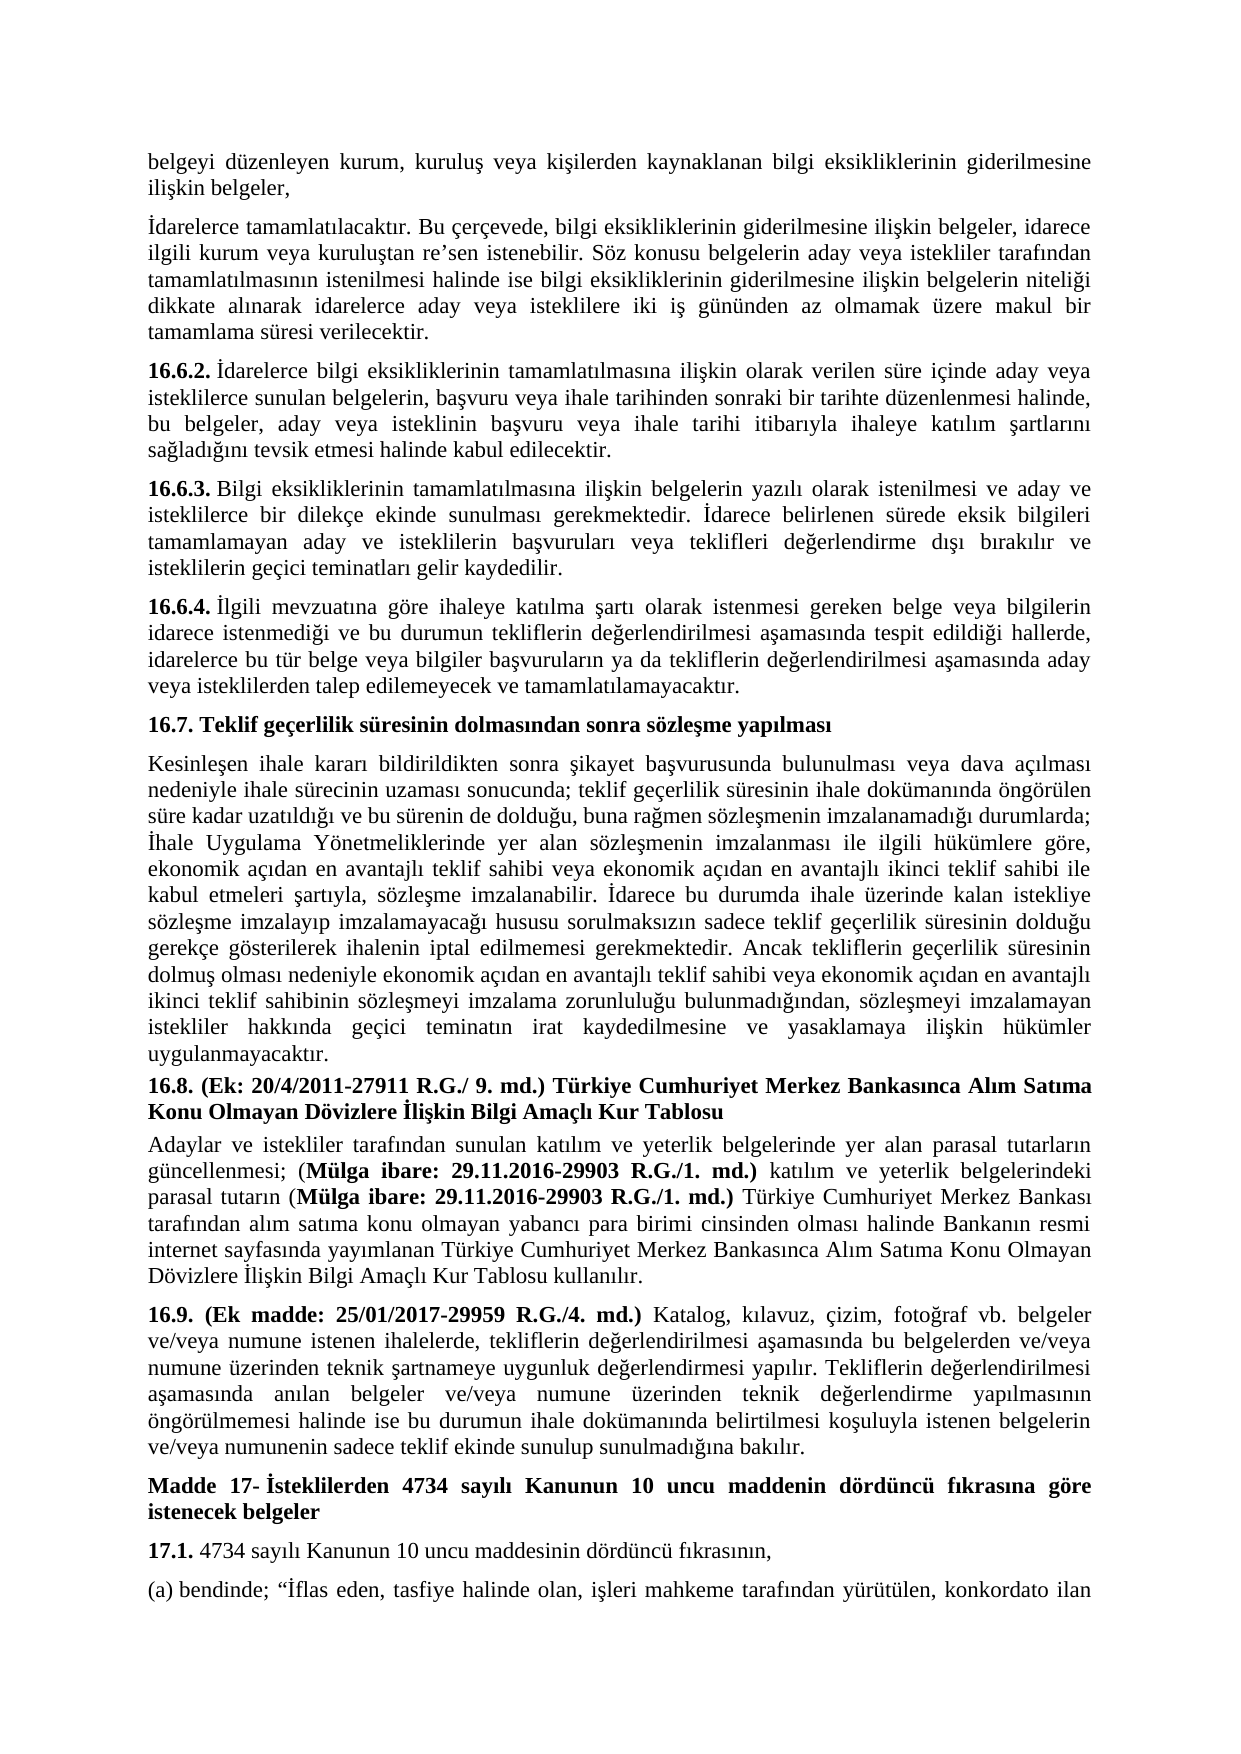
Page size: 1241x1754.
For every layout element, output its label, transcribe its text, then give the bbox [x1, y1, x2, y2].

text 17.1. 4734 sayılı Kanunun 10 uncu maddesinin dördüncü fıkrasının, [148, 1537, 1092, 1563]
text Kesinleşen ihale kararı bildirildikten sonra şikayet başvurusunda bulunulması veya dava açılması nedeniyle ihale sürecinin uzaması sonucunda; teklif geçerlilik süresinin ihale dokümanında öngörülen süre kadar uzatıldığı ve bu sürenin de dolduğu, buna rağmen sözleşmenin imzalanamadığı durumlarda; İhale Uygulama Yönetmeliklerinde yer alan sözleşmenin imzalanması ile ilgili hükümlere göre, ekonomik açıdan en avantajlı teklif sahibi veya ekonomik açıdan en avantajlı ikinci teklif sahibi ile kabul etmeleri şartıyla, sözleşme imzalanabilir. İdarece bu durumda ihale üzerinde kalan istekliye sözleşme imzalayıp imzalamayacağı hususu sorulmaksızın sadece teklif geçerlilik süresinin dolduğu gerekçe gösterilerek ihalenin iptal edilmemesi gerekmektedir. Ancak tekliflerin geçerlilik süresinin dolmuş olması nedeniyle ekonomik açıdan en avantajlı teklif sahibi veya ekonomik açıdan en avantajlı ikinci teklif sahibinin sözleşmeyi imzalama zorunluluğu bulunmadığından, sözleşmeyi imzalamayan istekliler hakkında geçici teminatın irat kaydedilmesine ve yasaklamaya ilişkin hükümler uygulanmayacaktır. [148, 750, 1092, 1066]
text Madde 17- İsteklilerden 4734 sayılı Kanunun 10 uncu maddenin dördüncü fıkrasına göre istenecek belgeler [148, 1472, 1092, 1524]
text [148, 148, 1092, 200]
text 16.9. (Ek madde: 25/01/2017-29959 R.G./4. md.) Katalog, kılavuz, çizim, fotoğraf vb. belgeler ve/veya numune istenen ihalelerde, tekliflerin değerlendirilmesi aşamasında bu belgelerden ve/veya numune üzerinden teknik şartnameye uygunluk değerlendirmesi yapılır. Tekliflerin değerlendirilmesi aşamasında anılan belgeler ve/veya numune üzerinden teknik değerlendirme yapılmasının öngörülmemesi halinde ise bu durumun ihale dokümanında belirtilmesi koşuluyla istenen belgelerin ve/veya numunenin sadece teklif ekinde sunulup sunulmadığına bakılır. [148, 1301, 1092, 1459]
text Adaylar ve istekliler tarafından sunulan katılım ve yeterlik belgelerinde yer alan parasal tutarların güncellenmesi; (Mülga ibare: 29.11.2016-29903 R.G./1. md.) katılım ve yeterlik belgelerindeki parasal tutarın (Mülga ibare: 29.11.2016-29903 R.G./1. md.) Türkiye Cumhuriyet Merkez Bankası tarafından alım satıma konu olmayan yabancı para birimi cinsinden olması halinde Bankanın resmi internet sayfasında yayımlanan Türkiye Cumhuriyet Merkez Bankasınca Alım Satıma Konu Olmayan Dövizlere İlişkin Bilgi Amaçlı Kur Tablosu kullanılır. [148, 1131, 1092, 1289]
text 16.8. (Ek: 20/4/2011-27911 R.G./ 9. md.) Türkiye Cumhuriyet Merkez Bankasınca Alım Satıma Konu Olmayan Dövizlere İlişkin Bilgi Amaçlı Kur Tablosu [148, 1072, 1092, 1125]
text 16.6.2. İdarelerce bilgi eksikliklerinin tamamlatılmasına ilişkin olarak verilen süre içinde aday veya isteklilerce sunulan belgelerin, başvuru veya ihale tarihinden sonraki bir tarihte düzenlenmesi halinde, bu belgeler, aday veya isteklinin başvuru veya ihale tarihi itibarıyla ihaleye katılım şartlarını sağladığını tevsik etmesi halinde kabul edilecektir. [148, 357, 1092, 463]
text İdarelerce tamamlatılacaktır. Bu çerçevede, bilgi eksikliklerinin giderilmesine ilişkin belgeler, idarece ilgili kurum veya kuruluştan re’sen istenebilir. Söz konusu belgelerin aday veya istekliler tarafından tamamlatılmasının istenilmesi halinde ise bilgi eksikliklerinin giderilmesine ilişkin belgelerin niteliği dikkate alınarak idarelerce aday veya isteklilere iki iş gününden az olmamak üzere makul bir tamamlama süresi verilecektir. [148, 213, 1092, 345]
text 16.7. Teklif geçerlilik süresinin dolmasından sonra sözleşme yapılması [148, 711, 1092, 737]
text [148, 1576, 1092, 1602]
text 16.6.4. İlgili mevzuatına göre ihaleye katılma şartı olarak istenmesi gereken belge veya bilgilerin idarece istenmediği ve bu durumun tekliflerin değerlendirilmesi aşamasında tespit edildiği hallerde, idarelerce bu tür belge veya bilgiler başvuruların ya da tekliflerin değerlendirilmesi aşamasında aday veya isteklilerden talep edilemeyecek ve tamamlatılamayacaktır. [148, 593, 1092, 698]
text 16.6.3. Bilgi eksikliklerinin tamamlatılmasına ilişkin belgelerin yazılı olarak istenilmesi ve aday ve isteklilerce bir dilekçe ekinde sunulması gerekmektedir. İdarece belirlenen sürede eksik bilgileri tamamlamayan aday ve isteklilerin başvuruları veya teklifleri değerlendirme dışı bırakılır ve isteklilerin geçici teminatları gelir kaydedilir. [148, 475, 1092, 581]
